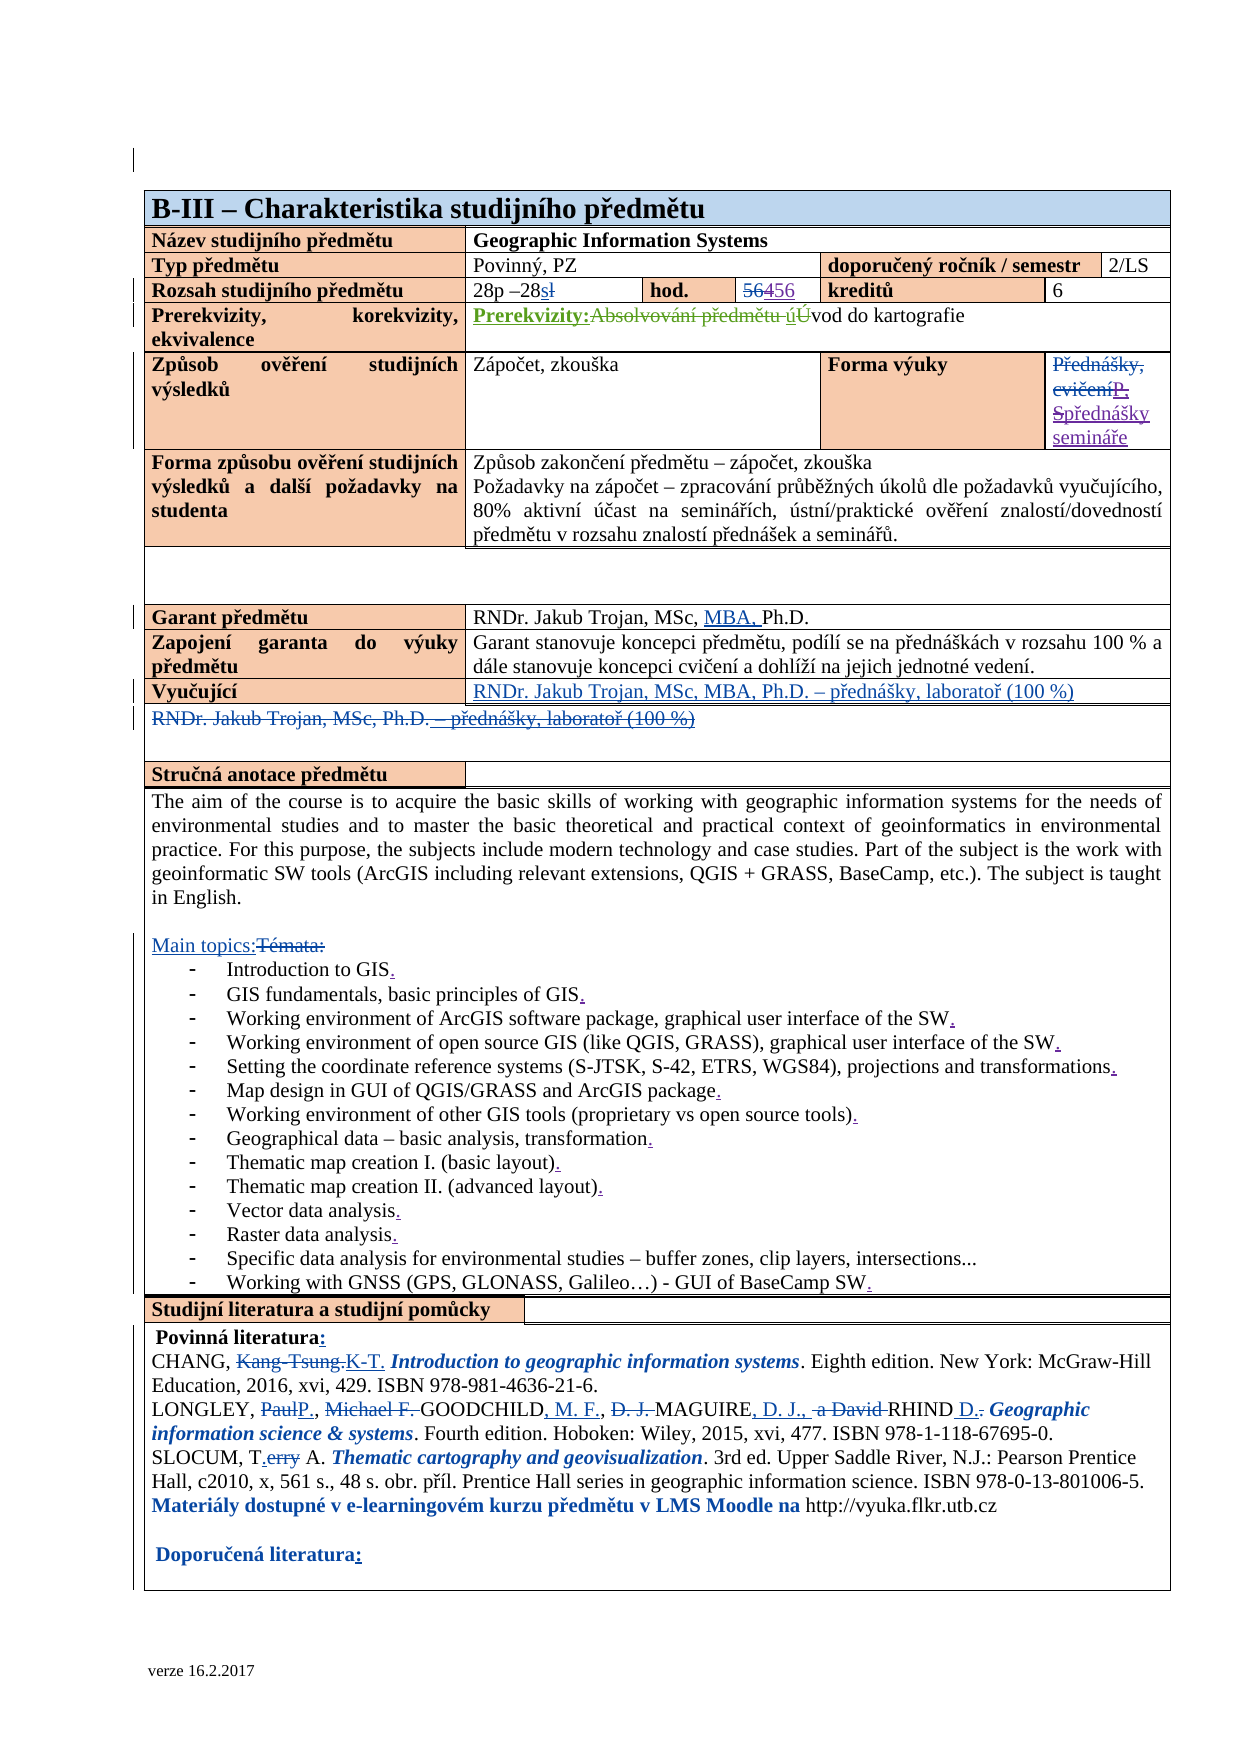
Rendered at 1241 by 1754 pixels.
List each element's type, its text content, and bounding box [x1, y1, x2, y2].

table_cell [145, 547, 1170, 604]
table_cell [466, 762, 1170, 786]
table_cell The aim of the course is to acquire the basic skills of working with geographic information systems for the needs of environmental studies and to master the basic theoretical and practical context of geoinformatics in environmental practice. For this purpose, the subjects include modern technology and case studies. Part of the subject is the work with geoinformatic SW tools (ArcGIS including relevant extensions, QGIS + GRASS, BaseCamp, etc.). The subject is taught in English. Introduction to GIS GIS fundamentals, basic principles of GIS Working environment of ArcGIS software package, graphical user interface of the SW Working environment of open source GIS (like QGIS, GRASS), graphical user interface of the SW Setting the coordinate reference systems (S-JTSK, S-42, ETRS, WGS84), projections and transformations Map design in GUI of QGIS/GRASS and ArcGIS package Working environment of other GIS tools (proprietary vs open source tools) Geographical data – basic analysis, transformation Thematic map creation I. (basic layout) Thematic map creation II. (advanced layout) Vector data analysis Raster data analysis Specific data analysis for environmental studies – buffer zones, clip layers, intersections... Working with GNSS (GPS, GLONASS, Galileo…) - GUI of BaseCamp SW [145, 789, 1170, 1294]
table_cell [525, 1298, 1170, 1322]
table_cell Povinný, PZ [466, 253, 820, 277]
table_cell kreditů [821, 278, 1044, 302]
table_cell Forma výuky [821, 353, 1044, 449]
table_cell Způsob ověření studijních výsledků [145, 353, 465, 449]
table_cell Rozsah studijního předmětu [145, 278, 465, 302]
table_cell Stručná anotace předmětu [145, 762, 465, 786]
table_cell Garant stanovuje koncepci předmětu, podílí se na přednáškách v rozsahu 100 % a dále stanovuje koncepci cvičení a dohlíží na jejich jednotné vedení. [466, 630, 1170, 678]
table_cell Studijní literatura a studijní pomůcky [145, 1298, 524, 1322]
table_header B-III – Charakteristika studijního předmětu [145, 191, 1170, 225]
table_cell vod do kartografie [466, 303, 1170, 351]
table_cell hod. [643, 278, 735, 302]
table_cell [736, 278, 820, 302]
table_cell 28p –28 [466, 278, 642, 302]
table_cell Zapojení garanta do výuky předmětu [145, 630, 465, 678]
table_cell Vyučující [145, 679, 465, 703]
table_cell Název studijního předmětu [145, 228, 465, 252]
table_cell [145, 704, 1170, 761]
table_cell 2/LS [1102, 253, 1170, 277]
table_cell Zápočet, zkouška [466, 353, 820, 449]
table_cell Geographic Information Systems [466, 228, 1170, 252]
table_cell Typ předmětu [145, 253, 465, 277]
table_cell Prerekvizity, korekvizity, ekvivalence [145, 303, 465, 351]
table_cell Forma způsobu ověření studijních výsledků a další požadavky na studenta [145, 450, 465, 546]
table_cell [466, 679, 1170, 703]
table_cell Garant předmětu [145, 605, 465, 629]
table_cell 6 [1046, 278, 1170, 302]
table_cell Způsob zakončení předmětu – zápočet, zkouška Požadavky na zápočet – zpracování průběžných úkolů dle požadavků vyučujícího, 80% aktivní účast na seminářích, ústní/praktické ověření znalostí/dovedností předmětu v rozsahu znalostí přednášek a seminářů. [466, 450, 1170, 546]
table_cell doporučený ročník / semestr [821, 253, 1101, 277]
table_cell [1046, 353, 1170, 449]
table_cell RNDr. Jakub Trojan, MSc, Ph.D. [466, 605, 1170, 629]
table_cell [145, 1323, 1170, 1590]
